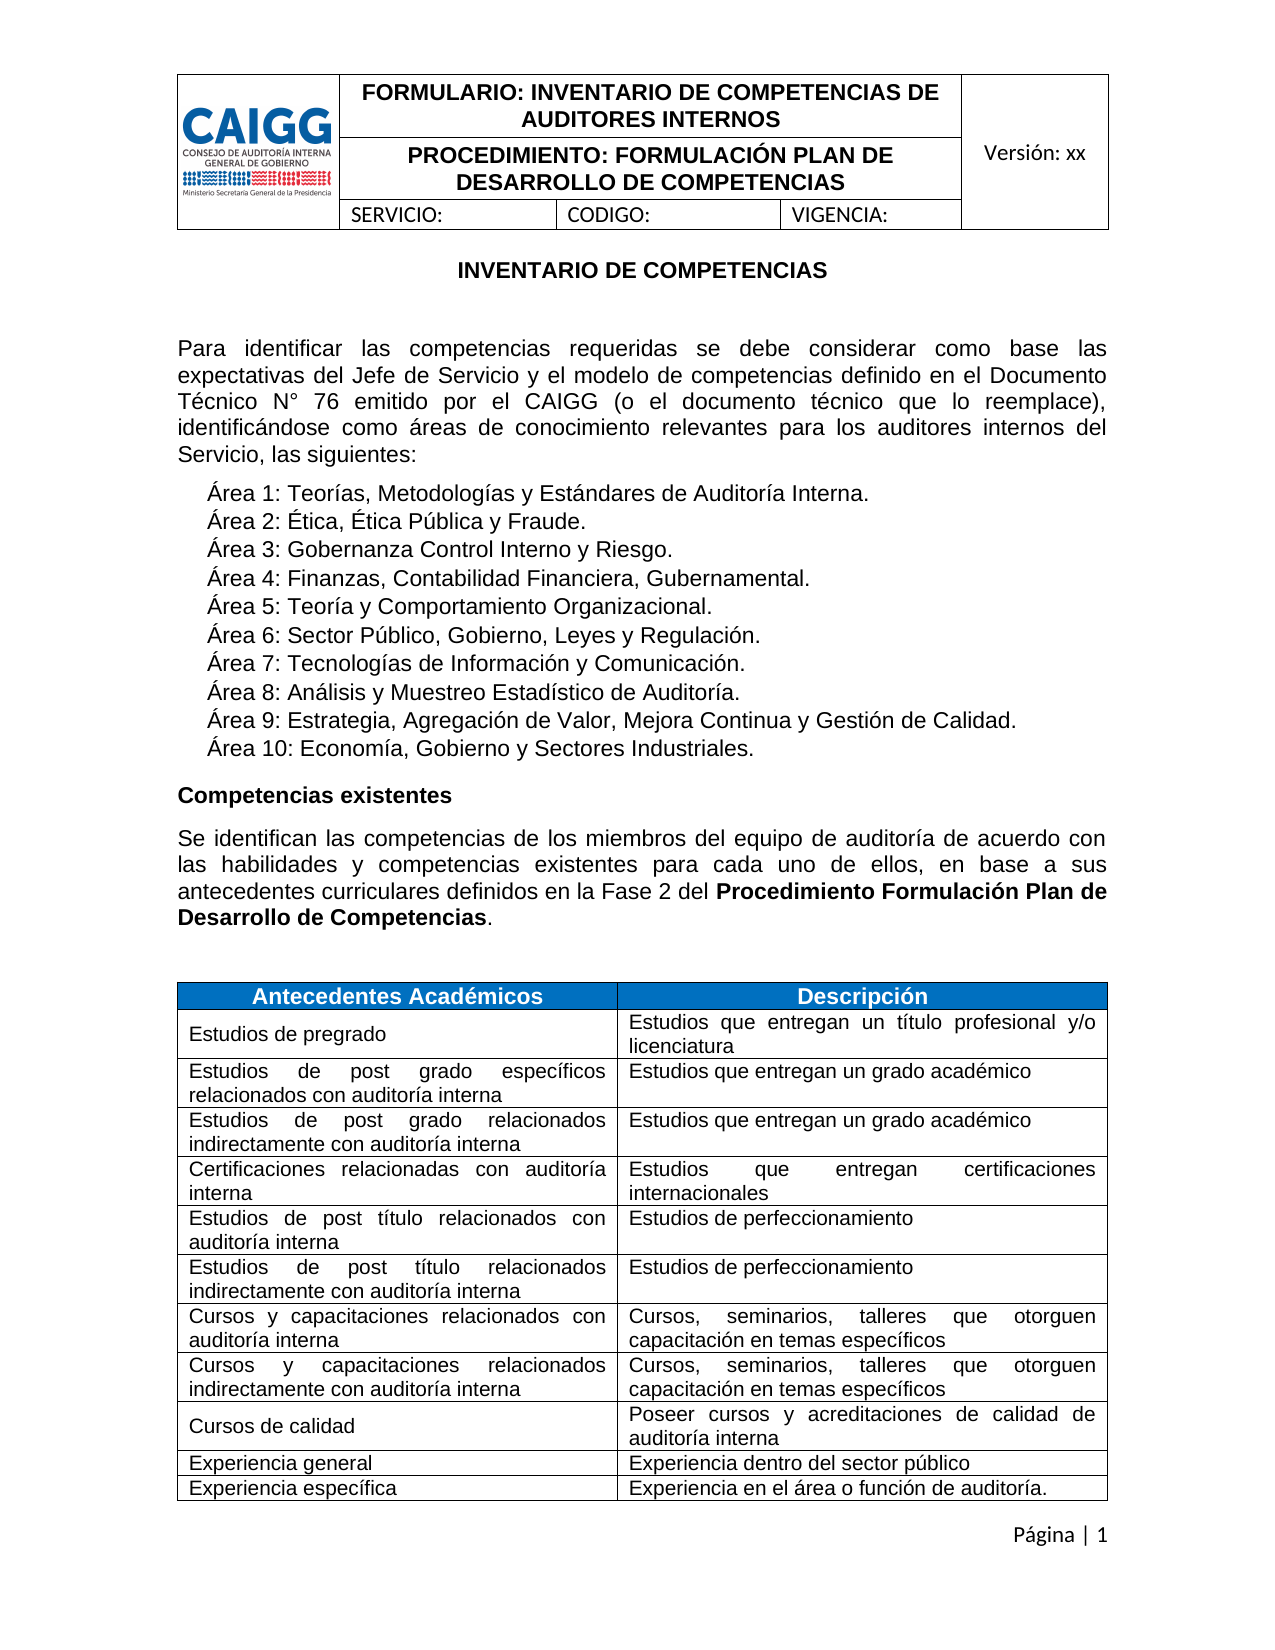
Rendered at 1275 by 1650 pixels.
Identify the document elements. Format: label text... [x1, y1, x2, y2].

table_cell Estudios de post título relacionados con auditoría interna [178, 1206, 617, 1254]
table_cell Estudios que entregan un grado académico [618, 1108, 1107, 1156]
table_cell Estudios de perfeccionamiento [618, 1206, 1107, 1254]
table_cell Experiencia específica [178, 1476, 617, 1500]
table_cell Estudios de post título relacionados indirectamente con auditoría interna [178, 1255, 617, 1303]
table_cell Poseer cursos y acreditaciones de calidad de auditoría interna [618, 1402, 1107, 1450]
text Área 5: Teoría y Comportamiento Organizacional. [207, 593, 1161, 619]
table_cell Estudios que entregan un grado académico [618, 1059, 1107, 1107]
table_cell Experiencia dentro del sector público [618, 1451, 1107, 1475]
text Área 3: Gobernanza Control Interno y Riesgo. [207, 536, 1161, 563]
table_header Antecedentes Académicos [178, 983, 617, 1009]
text Área 1: Teorías, Metodologías y Estándares de Auditoría Interna. [207, 479, 1161, 506]
table_cell Cursos y capacitaciones relacionados con auditoría interna [178, 1304, 617, 1352]
text Área 9: Estrategia, Agregación de Valor, Mejora Continua y Gestión de Calidad. [207, 707, 1161, 733]
table_cell Experiencia general [178, 1451, 617, 1475]
table_cell Estudios de post grado relacionados indirectamente con auditoría interna [178, 1108, 617, 1156]
table_cell Cursos, seminarios, talleres que otorguen capacitación en temas específicos [618, 1304, 1107, 1352]
table_cell Experiencia en el área o función de auditoría. [618, 1476, 1107, 1500]
table_cell Cursos y capacitaciones relacionados indirectamente con auditoría interna [178, 1353, 617, 1401]
text Área 2: Ética, Ética Pública y Fraude. [207, 508, 1161, 534]
text Área 10: Economía, Gobierno y Sectores Industriales. [207, 735, 1161, 762]
table_cell Cursos, seminarios, talleres que otorguen capacitación en temas específicos [618, 1353, 1107, 1401]
table_cell Certificaciones relacionadas con auditoría interna [178, 1157, 617, 1205]
table_cell Estudios de perfeccionamiento [618, 1255, 1107, 1303]
text Área 6: Sector Público, Gobierno, Leyes y Regulación. [207, 622, 1161, 648]
text Para identificar las competencias requeridas se debe considerar como base las expectativas del Jefe de Servicio y el modelo de competencias definido en el Documento Técnico N° 76 emitido por el CAIGG (o el documento técnico que lo reemplace), identificándose como áreas de conocimiento relevantes para los auditores internos del Servicio, las siguientes: [177, 335, 1107, 467]
text Área 8: Análisis y Muestreo Estadístico de Auditoría. [207, 678, 1161, 705]
text INVENTARIO DE COMPETENCIAS [177, 257, 1107, 284]
table_cell Cursos de calidad [178, 1402, 617, 1450]
text Área 4: Finanzas, Contabilidad Financiera, Gubernamental. [207, 565, 1161, 591]
table_cell Estudios que entregan certificaciones internacionales [618, 1157, 1107, 1205]
text Se identifican las competencias de los miembros del equipo de auditoría de acuerdo con las habilidades y competencias existentes para cada uno de ellos, en base a sus antecedentes curriculares definidos en la Fase 2 del Procedimiento Formulación Plan de Desarrollo de Competencias. [177, 825, 1107, 930]
text Área 7: Tecnologías de Información y Comunicación. [207, 650, 1161, 676]
table_cell Estudios de pregrado [178, 1010, 617, 1058]
table_header Descripción [618, 983, 1107, 1009]
table_cell Estudios que entregan un título profesional y/o licenciatura [618, 1010, 1107, 1058]
picture [181, 106, 333, 197]
table_cell Estudios de post grado específicos relacionados con auditoría interna [178, 1059, 617, 1107]
text Competencias existentes [177, 782, 1161, 808]
